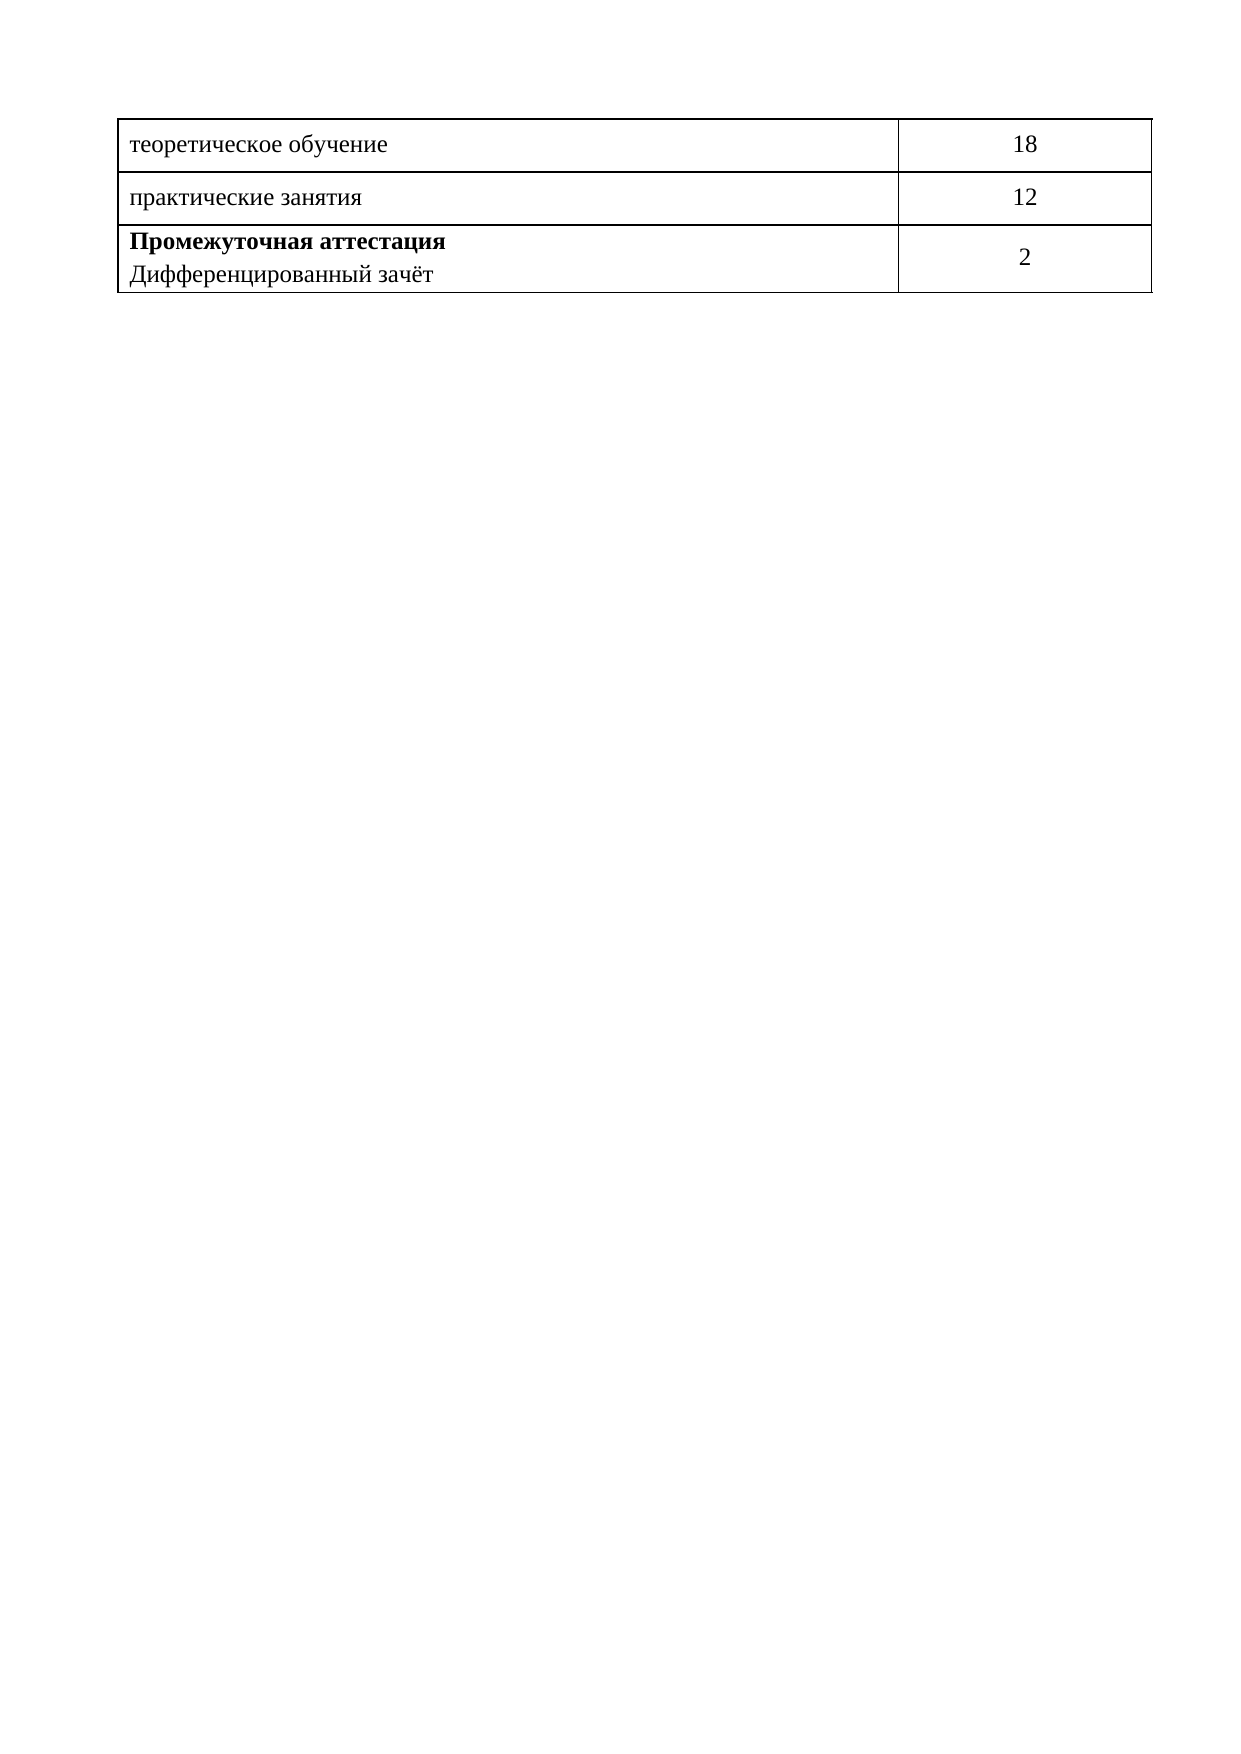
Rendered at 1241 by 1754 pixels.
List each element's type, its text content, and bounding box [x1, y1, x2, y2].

table_cell 18 [899, 120, 1151, 171]
table_cell Промежуточная аттестация Дифференцированный зачёт [119, 226, 898, 292]
table_cell теоретическое обучение [119, 120, 898, 171]
table_cell 12 [899, 173, 1151, 224]
table_cell 2 [899, 226, 1151, 292]
table_cell практические занятия [119, 173, 898, 224]
